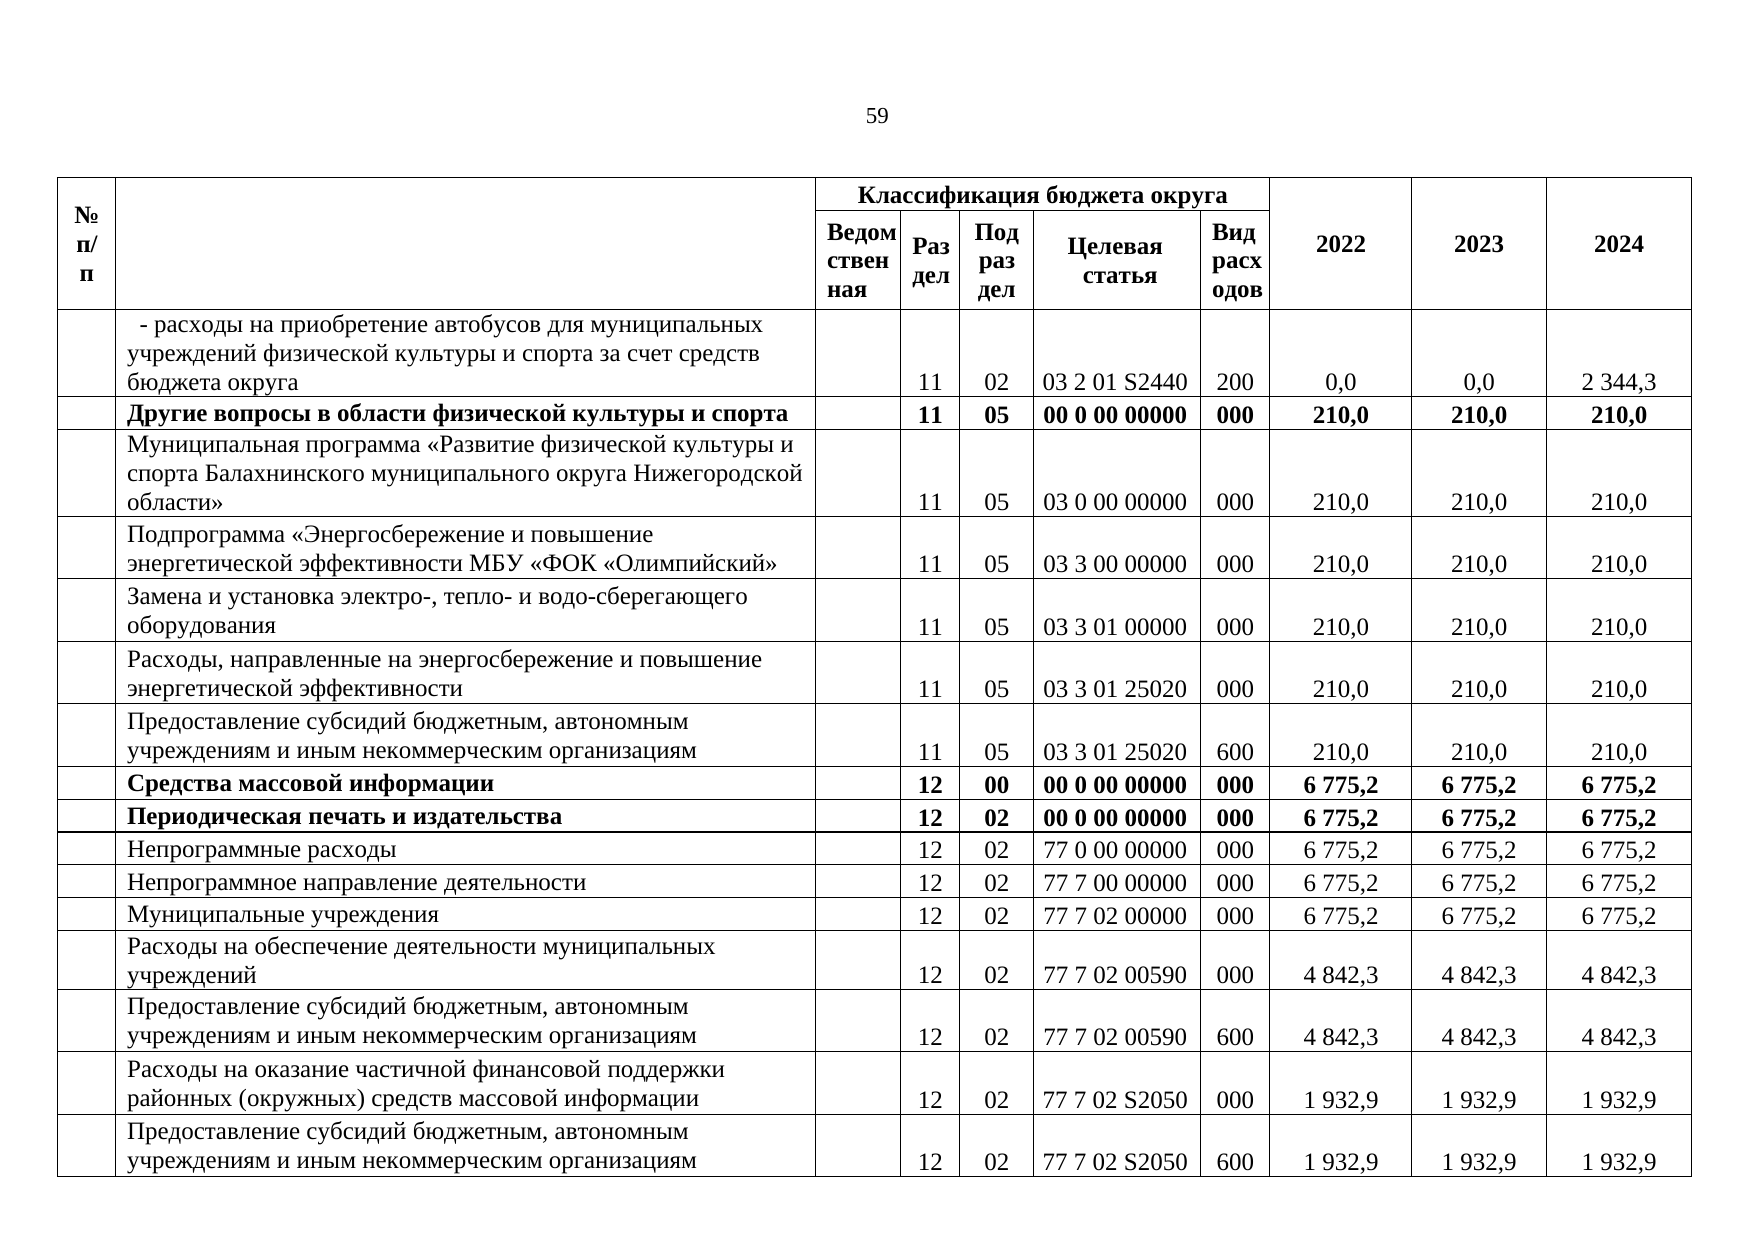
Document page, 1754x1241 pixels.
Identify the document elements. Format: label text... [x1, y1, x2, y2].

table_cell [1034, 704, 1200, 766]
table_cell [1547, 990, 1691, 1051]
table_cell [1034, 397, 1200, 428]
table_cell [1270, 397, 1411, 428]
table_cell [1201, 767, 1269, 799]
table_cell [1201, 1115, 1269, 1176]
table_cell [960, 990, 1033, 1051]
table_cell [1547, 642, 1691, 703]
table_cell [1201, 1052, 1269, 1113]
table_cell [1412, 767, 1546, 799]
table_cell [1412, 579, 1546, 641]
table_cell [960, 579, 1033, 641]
table_cell Вид расходов [1201, 211, 1269, 308]
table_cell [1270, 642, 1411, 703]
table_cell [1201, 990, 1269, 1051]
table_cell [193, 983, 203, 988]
table_header № п/п [58, 178, 115, 308]
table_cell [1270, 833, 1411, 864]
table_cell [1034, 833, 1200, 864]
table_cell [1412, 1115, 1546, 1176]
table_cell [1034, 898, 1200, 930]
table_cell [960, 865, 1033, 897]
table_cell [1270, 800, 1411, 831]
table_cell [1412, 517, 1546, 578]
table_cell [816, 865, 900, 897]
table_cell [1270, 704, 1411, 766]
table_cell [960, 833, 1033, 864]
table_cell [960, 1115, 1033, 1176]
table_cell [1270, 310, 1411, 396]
table_cell Ведом ствен ная [816, 211, 900, 308]
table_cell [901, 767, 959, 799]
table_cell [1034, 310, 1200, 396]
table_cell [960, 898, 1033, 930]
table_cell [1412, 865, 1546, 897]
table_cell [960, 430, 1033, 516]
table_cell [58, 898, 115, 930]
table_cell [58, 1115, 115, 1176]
table_header 2022 [1270, 178, 1411, 308]
table_cell Под раз дел [960, 211, 1033, 308]
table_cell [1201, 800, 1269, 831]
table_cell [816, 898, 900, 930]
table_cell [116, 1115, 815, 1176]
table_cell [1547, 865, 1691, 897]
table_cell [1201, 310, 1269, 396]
table_header 2023 [1412, 178, 1546, 308]
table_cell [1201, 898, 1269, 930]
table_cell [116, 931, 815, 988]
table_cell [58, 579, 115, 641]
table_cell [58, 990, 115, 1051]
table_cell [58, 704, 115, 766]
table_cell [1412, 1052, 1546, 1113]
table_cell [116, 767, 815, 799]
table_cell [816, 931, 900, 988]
table_cell Целевая статья [1034, 211, 1200, 308]
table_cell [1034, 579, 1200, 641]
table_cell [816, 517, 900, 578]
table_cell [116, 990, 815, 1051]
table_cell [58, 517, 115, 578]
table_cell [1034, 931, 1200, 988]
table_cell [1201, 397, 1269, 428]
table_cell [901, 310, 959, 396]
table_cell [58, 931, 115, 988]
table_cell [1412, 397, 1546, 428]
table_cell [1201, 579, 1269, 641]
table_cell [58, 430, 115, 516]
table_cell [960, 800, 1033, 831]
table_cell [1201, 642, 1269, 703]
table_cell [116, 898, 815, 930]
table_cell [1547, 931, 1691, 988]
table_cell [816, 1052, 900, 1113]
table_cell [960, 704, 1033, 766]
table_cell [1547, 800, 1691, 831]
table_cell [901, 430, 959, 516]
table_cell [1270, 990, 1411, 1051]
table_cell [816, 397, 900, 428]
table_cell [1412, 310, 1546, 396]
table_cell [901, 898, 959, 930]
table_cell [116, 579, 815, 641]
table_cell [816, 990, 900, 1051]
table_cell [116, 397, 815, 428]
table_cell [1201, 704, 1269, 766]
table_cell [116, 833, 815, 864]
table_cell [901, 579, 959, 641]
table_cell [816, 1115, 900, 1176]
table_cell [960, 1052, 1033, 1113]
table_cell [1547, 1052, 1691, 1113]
table_cell Раз дел [901, 211, 959, 308]
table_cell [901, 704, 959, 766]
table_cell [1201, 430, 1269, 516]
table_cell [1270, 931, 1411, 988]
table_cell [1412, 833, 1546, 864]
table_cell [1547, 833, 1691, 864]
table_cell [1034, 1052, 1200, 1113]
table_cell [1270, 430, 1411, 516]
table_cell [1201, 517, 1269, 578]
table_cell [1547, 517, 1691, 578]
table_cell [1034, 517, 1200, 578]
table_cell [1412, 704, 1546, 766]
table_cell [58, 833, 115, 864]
table_header Классификация бюджета округа [816, 178, 1269, 210]
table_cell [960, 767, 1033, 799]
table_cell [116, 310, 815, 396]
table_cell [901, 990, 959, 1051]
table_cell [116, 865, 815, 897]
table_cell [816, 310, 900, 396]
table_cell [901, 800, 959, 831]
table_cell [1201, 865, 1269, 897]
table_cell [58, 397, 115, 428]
table_header 2024 [1547, 178, 1691, 308]
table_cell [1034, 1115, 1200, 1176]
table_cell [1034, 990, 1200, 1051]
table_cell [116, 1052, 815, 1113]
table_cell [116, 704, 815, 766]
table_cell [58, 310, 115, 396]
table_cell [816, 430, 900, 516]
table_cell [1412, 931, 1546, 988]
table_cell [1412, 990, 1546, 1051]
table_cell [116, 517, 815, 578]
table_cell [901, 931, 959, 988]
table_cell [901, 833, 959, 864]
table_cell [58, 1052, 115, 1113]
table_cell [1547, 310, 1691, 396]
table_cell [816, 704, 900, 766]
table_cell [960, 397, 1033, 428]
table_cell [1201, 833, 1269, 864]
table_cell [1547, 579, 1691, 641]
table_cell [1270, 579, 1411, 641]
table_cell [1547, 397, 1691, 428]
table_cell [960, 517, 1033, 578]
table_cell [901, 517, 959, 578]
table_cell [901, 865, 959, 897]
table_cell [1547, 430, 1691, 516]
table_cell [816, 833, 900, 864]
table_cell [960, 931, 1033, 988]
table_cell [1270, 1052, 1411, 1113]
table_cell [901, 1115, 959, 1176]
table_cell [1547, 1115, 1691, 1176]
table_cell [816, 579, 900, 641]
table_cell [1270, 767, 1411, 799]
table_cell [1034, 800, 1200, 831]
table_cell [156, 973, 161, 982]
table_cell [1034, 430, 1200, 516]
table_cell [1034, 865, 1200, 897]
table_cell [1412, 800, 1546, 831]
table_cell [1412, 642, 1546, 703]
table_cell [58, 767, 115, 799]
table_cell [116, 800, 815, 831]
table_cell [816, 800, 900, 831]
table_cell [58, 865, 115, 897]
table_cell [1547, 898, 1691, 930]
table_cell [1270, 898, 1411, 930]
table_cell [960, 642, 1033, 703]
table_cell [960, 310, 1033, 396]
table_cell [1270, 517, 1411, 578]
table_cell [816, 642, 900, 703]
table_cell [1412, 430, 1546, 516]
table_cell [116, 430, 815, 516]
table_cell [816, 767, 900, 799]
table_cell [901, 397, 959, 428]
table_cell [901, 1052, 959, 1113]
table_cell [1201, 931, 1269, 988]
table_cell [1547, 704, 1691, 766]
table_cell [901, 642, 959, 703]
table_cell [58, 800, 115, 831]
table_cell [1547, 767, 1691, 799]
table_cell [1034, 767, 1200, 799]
table_header [116, 178, 815, 308]
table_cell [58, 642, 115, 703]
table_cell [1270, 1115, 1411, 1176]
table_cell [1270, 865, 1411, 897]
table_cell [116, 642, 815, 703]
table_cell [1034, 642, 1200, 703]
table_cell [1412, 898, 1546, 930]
